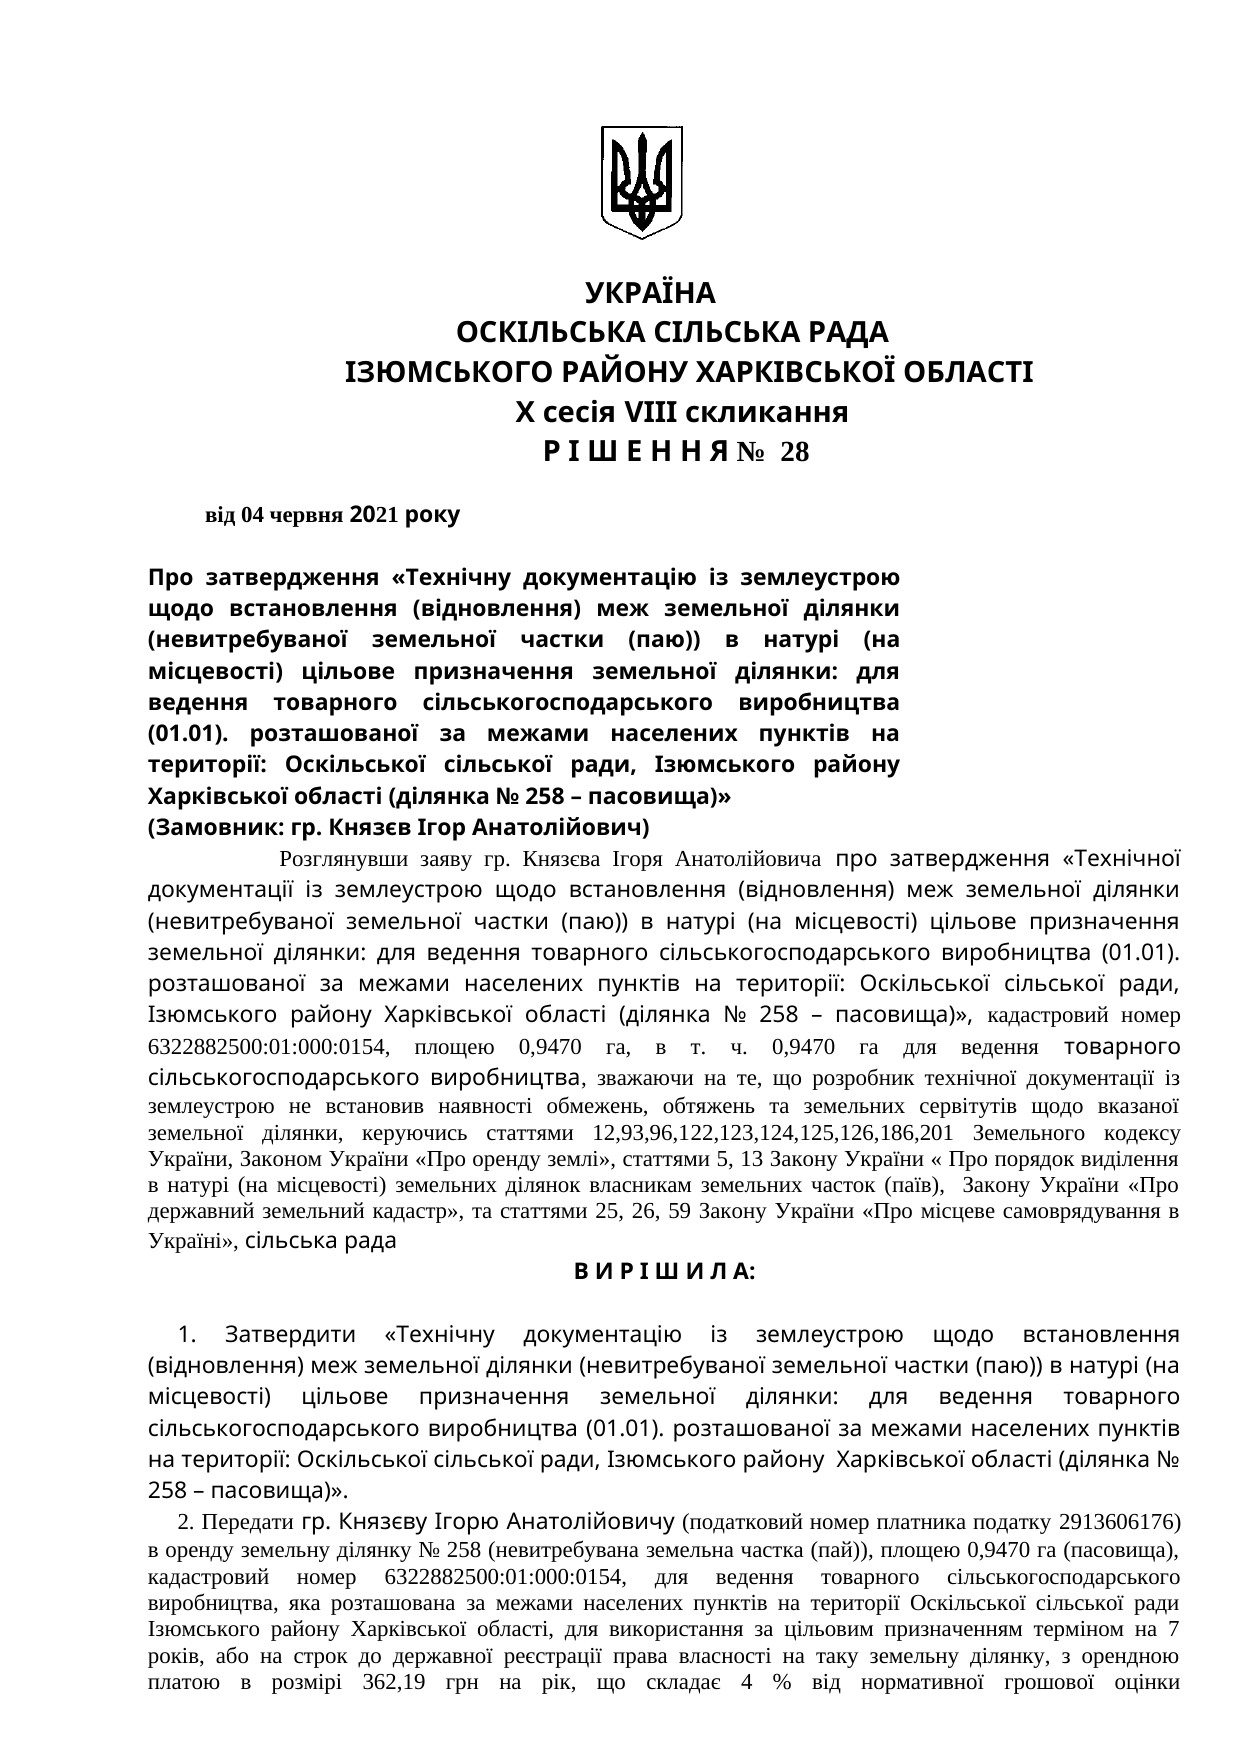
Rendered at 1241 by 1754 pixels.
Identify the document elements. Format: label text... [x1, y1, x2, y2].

table_header [148, 59, 1167, 193]
text 1. Затвердити «Технічну документацію із землеустрою щодо встановлення (відновлення) меж земельної ділянки (невитребуваної земельної частки (паю)) в натурі (на місцевості) цільове призначення земельної ділянки: для ведення товарного сільськогосподарського виробництва (01.01). розташованої за межами населених пунктів на території: Оскільської сільської ради, Ізюмського району Харківської області (ділянка № 258 – пасовища)». [148, 1318, 1181, 1505]
text ОСКІЛЬСЬКА СІЛЬСЬКА РАДА [198, 312, 1181, 351]
picture [563, 193, 728, 272]
text В И Р І Ш И Л А: [148, 1255, 1181, 1286]
text УКРАЇНА [198, 272, 1181, 312]
text Розглянувши заяву гр. Князєва Ігоря Анатолійовича про затвердження «Технічної документації із землеустрою щодо встановлення (відновлення) меж земельної ділянки (невитребуваної земельної частки (паю)) в натурі (на місцевості) цільове призначення земельної ділянки: для ведення товарного сільськогосподарського виробництва (01.01). розташованої за межами населених пунктів на території: Оскільської сільської ради, Ізюмського району Харківської області (ділянка № 258 – пасовища)», кадастровий номер 6322882500:01:000:0154, площею 0,9470 га, в т. ч. 0,9470 га для ведення товарного сільськогосподарського виробництва, зважаючи на те, що розробник технічної документації із землеустрою не встановив наявності обмежень, обтяжень та земельних сервітутів щодо вказаної земельної ділянки, керуючись статтями 12,93,96,122,123,124,125,126,186,201 Земельного кодексу України, Законом України «Про оренду землі», статтями 5, 13 Закону України « Про порядок виділення в натурі (на місцевості) земельних ділянок власникам земельних часток (паїв), Закону України «Про державний земельний кадастр», та статтями 25, 26, 59 Закону України «Про місцеве самоврядування в Україні», сільська рада [148, 842, 1181, 1255]
text Про затвердження «Технічну документацію із землеустрою щодо встановлення (відновлення) меж земельної ділянки (невитребуваної земельної частки (паю)) в натурі (на місцевості) цільове призначення земельної ділянки: для ведення товарного сільськогосподарського виробництва (01.01). розташованої за межами населених пунктів на території: Оскільської сільської ради, Ізюмського району Харківської області (ділянка № 258 – пасовища)» [148, 561, 901, 811]
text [148, 1505, 1181, 1694]
text (Замовник: гр. Князєв Ігор Анатолійович) [148, 811, 901, 842]
text від 04 червня 2021 року [148, 498, 1181, 530]
text Р І Ш Е Н Н Я № 28 [148, 431, 1181, 470]
text ІЗЮМСЬКОГО РАЙОНУ ХАРКІВСЬКОЇ ОБЛАСТІ [198, 351, 1181, 391]
text Х сесія VІІІ скликання [198, 391, 1181, 431]
